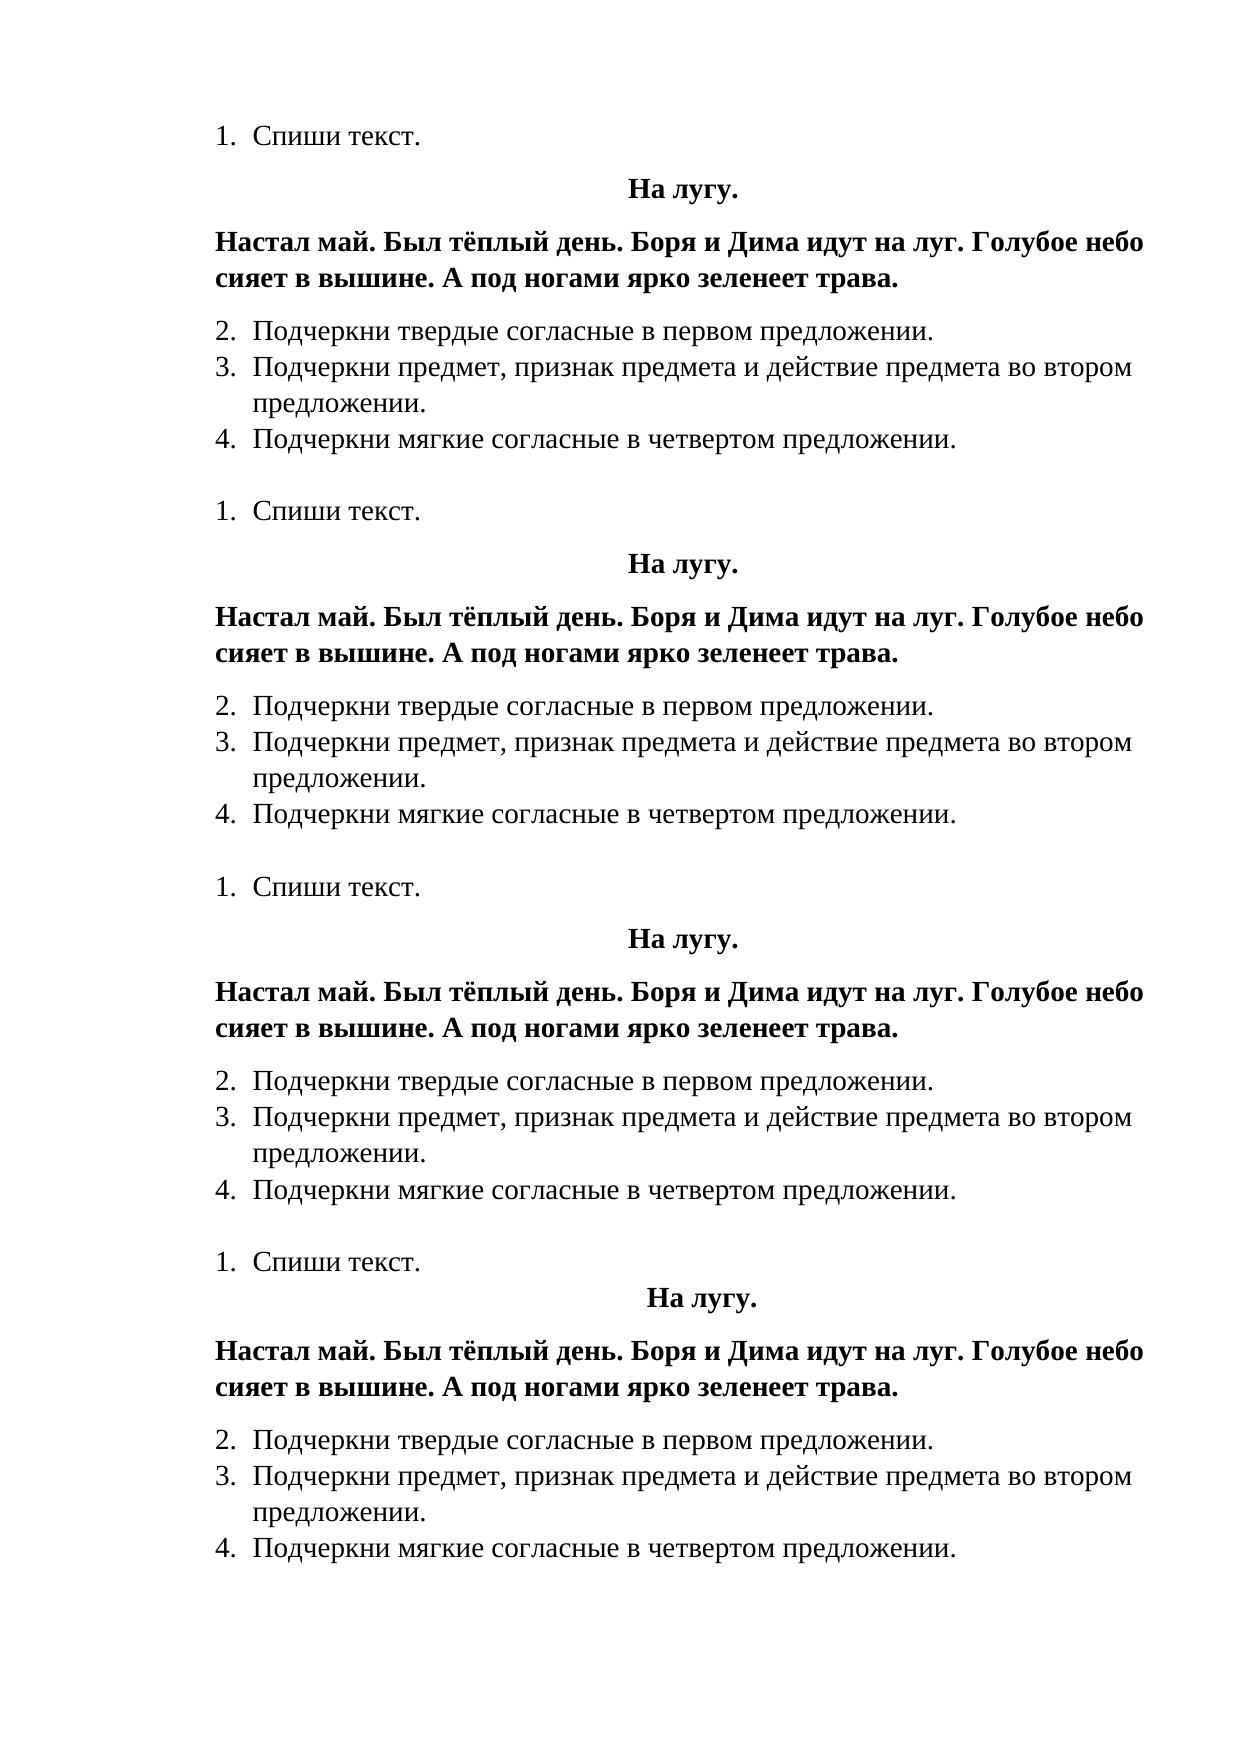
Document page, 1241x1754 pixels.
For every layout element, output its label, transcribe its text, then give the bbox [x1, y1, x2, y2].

list Спиши текст. [215, 1244, 1152, 1278]
list Подчеркни твердые согласные в первом предложении. [215, 688, 1152, 722]
text Настал май. Был тёплый день. Боря и Дима идут на луг. Голубое небо сияет в вышине. А под ногами ярко зеленеет трава. [215, 224, 1152, 293]
list Подчеркни предмет, признак предмета и действие предмета во втором предложении. [215, 724, 1152, 794]
text На лугу. [215, 171, 1152, 204]
text Настал май. Был тёплый день. Боря и Дима идут на луг. Голубое небо сияет в вышине. А под ногами ярко зеленеет трава. [215, 1333, 1152, 1403]
list Спиши текст. [215, 869, 1152, 902]
list Подчеркни предмет, признак предмета и действие предмета во втором предложении. [215, 1458, 1152, 1528]
text Настал май. Был тёплый день. Боря и Дима идут на луг. Голубое небо сияет в вышине. А под ногами ярко зеленеет трава. [215, 599, 1152, 669]
list Подчеркни мягкие согласные в четвертом предложении. [215, 796, 1152, 830]
list Подчеркни мягкие согласные в четвертом предложении. [215, 1530, 1152, 1564]
list Подчеркни твердые согласные в первом предложении. [215, 313, 1152, 346]
list Подчеркни предмет, признак предмета и действие предмета во втором предложении. [215, 349, 1152, 418]
text На лугу. [215, 546, 1152, 580]
list Спиши текст. [215, 118, 1152, 152]
list Подчеркни твердые согласные в первом предложении. [215, 1063, 1152, 1097]
text На лугу. [215, 922, 1152, 955]
list Спиши текст. [215, 493, 1152, 527]
list Подчеркни мягкие согласные в четвертом предложении. [215, 1172, 1152, 1205]
list На лугу. [252, 1280, 1152, 1314]
list Подчеркни предмет, признак предмета и действие предмета во втором предложении. [215, 1099, 1152, 1169]
text Настал май. Был тёплый день. Боря и Дима идут на луг. Голубое небо сияет в вышине. А под ногами ярко зеленеет трава. [215, 974, 1152, 1044]
list Подчеркни твердые согласные в первом предложении. [215, 1422, 1152, 1456]
list Подчеркни мягкие согласные в четвертом предложении. [215, 421, 1152, 455]
